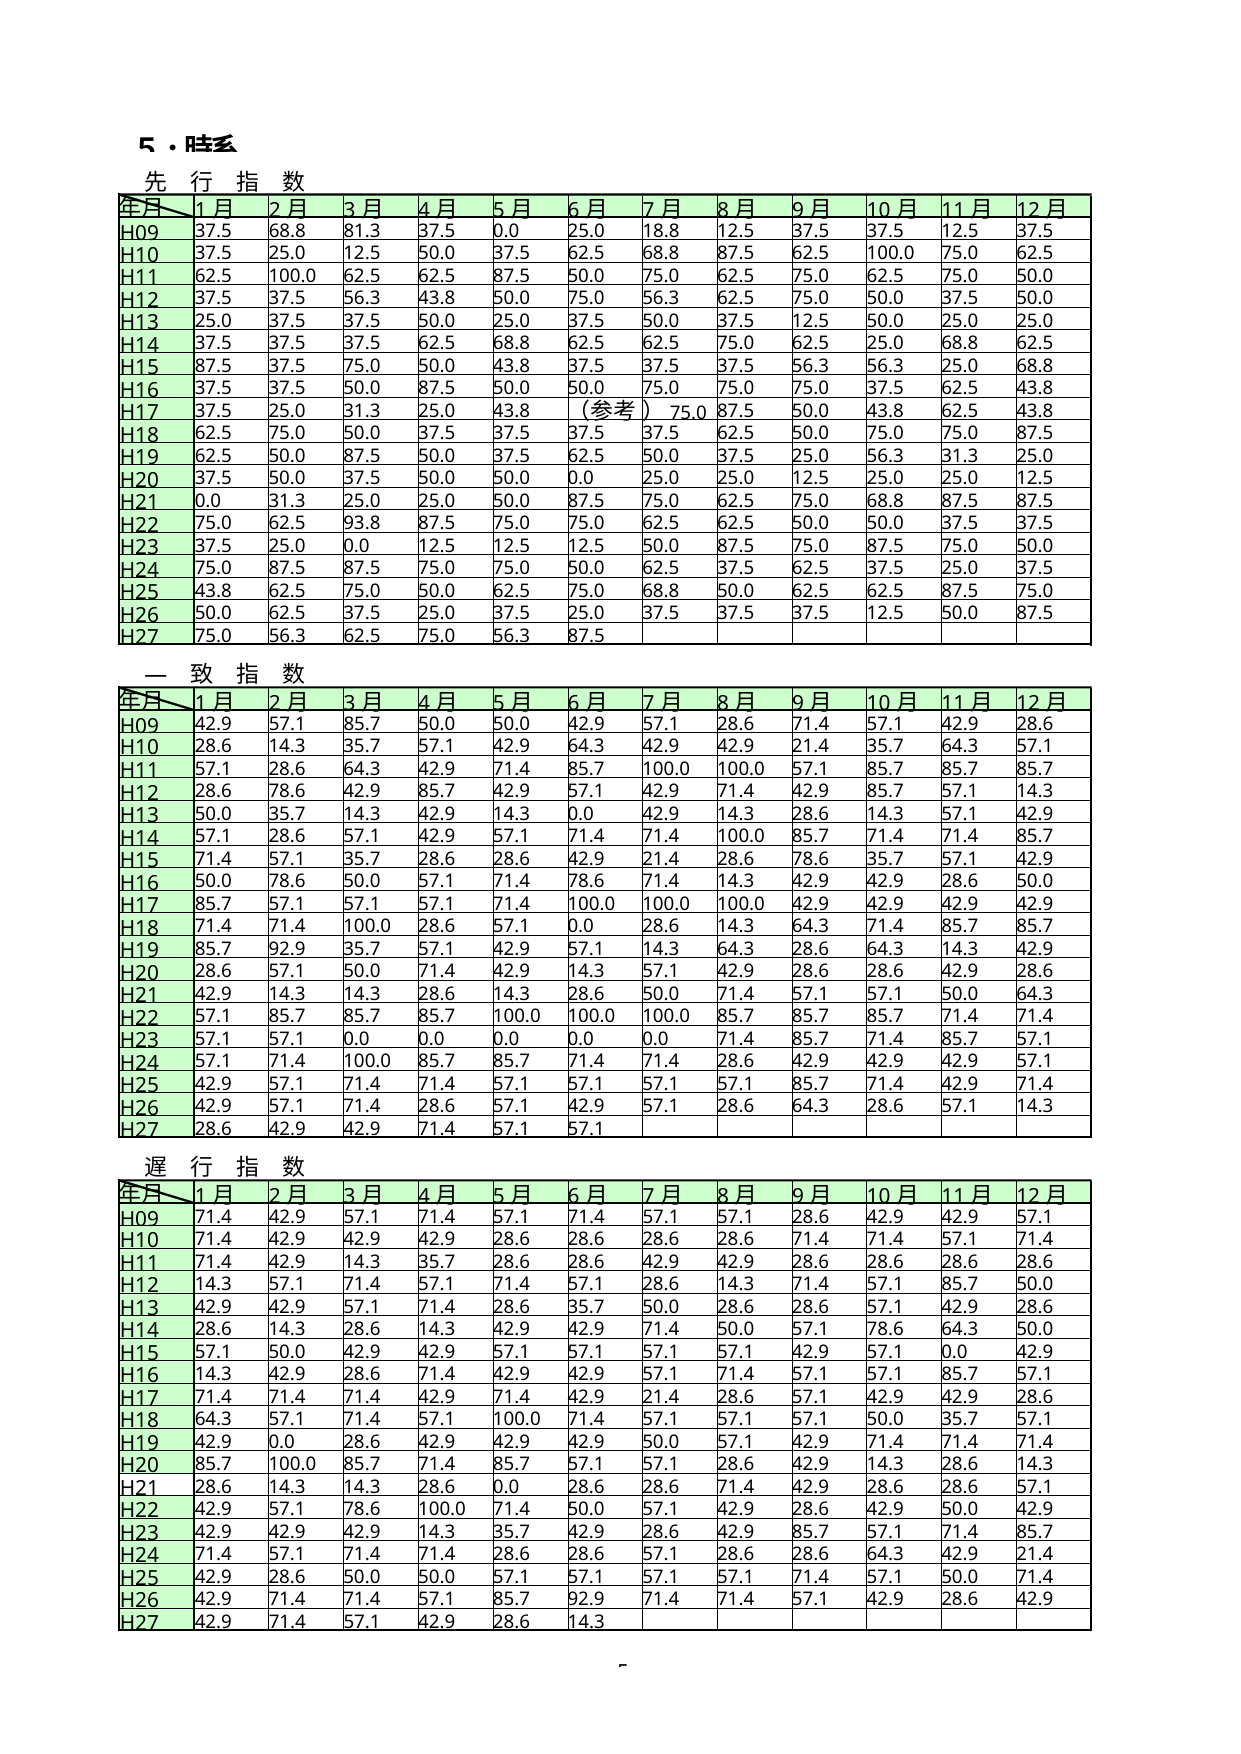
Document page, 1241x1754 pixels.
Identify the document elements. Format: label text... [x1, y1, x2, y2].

subtitle 先 行 指 数 [144, 166, 1159, 197]
list 致 指 数 [144, 658, 1159, 690]
text 遅 行 指 数 [144, 1151, 1159, 1183]
